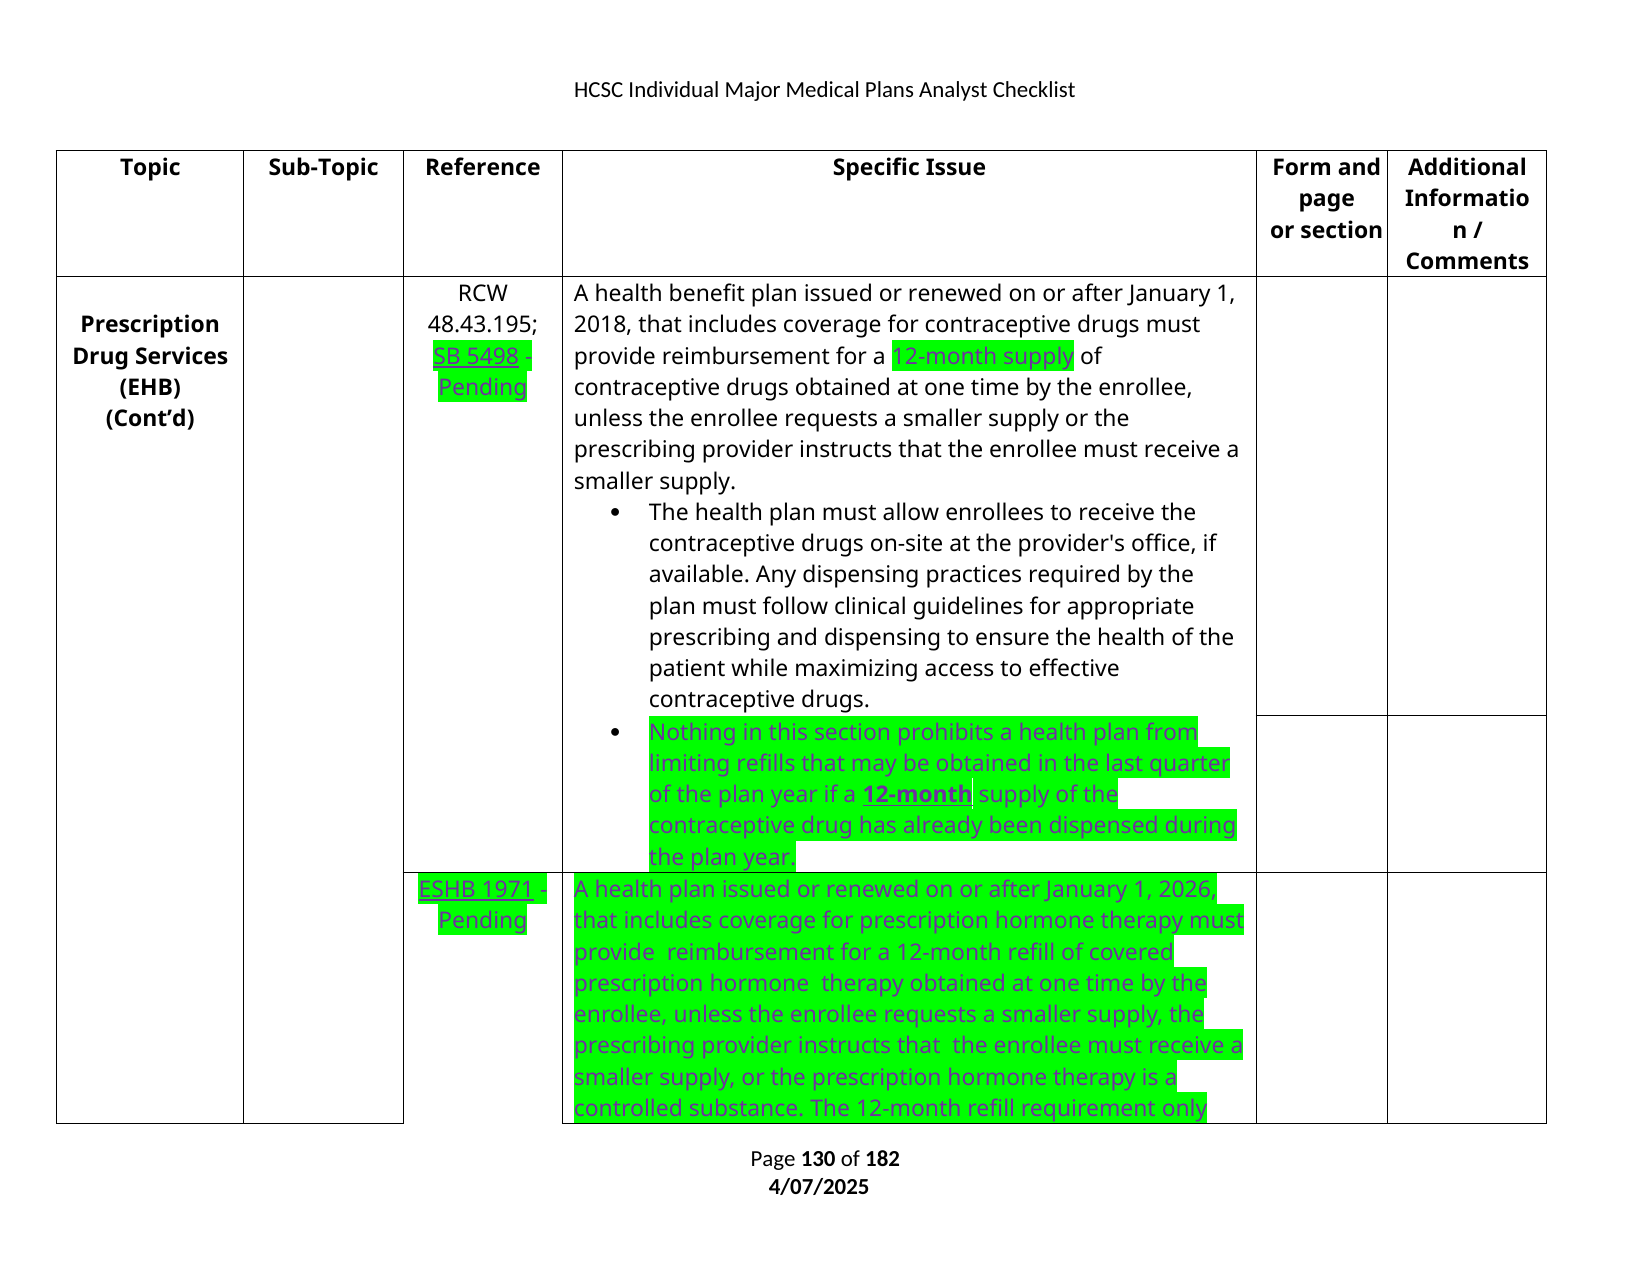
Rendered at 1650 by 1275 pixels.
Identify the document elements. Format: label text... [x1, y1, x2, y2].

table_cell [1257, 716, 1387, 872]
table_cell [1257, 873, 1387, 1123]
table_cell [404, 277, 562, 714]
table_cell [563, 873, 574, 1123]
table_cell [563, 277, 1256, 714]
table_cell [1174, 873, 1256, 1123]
table_header Form and page or section [1257, 151, 1387, 276]
table_header Topic [57, 151, 243, 276]
table_header Additional Information / Comments [1388, 151, 1546, 276]
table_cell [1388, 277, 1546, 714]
table_header Specific Issue [563, 151, 1256, 276]
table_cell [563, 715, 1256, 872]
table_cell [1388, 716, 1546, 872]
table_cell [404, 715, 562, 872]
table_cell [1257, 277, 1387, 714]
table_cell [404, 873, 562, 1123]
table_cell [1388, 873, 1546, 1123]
table_header Sub-Topic [244, 151, 403, 276]
table_header Reference [404, 151, 562, 276]
